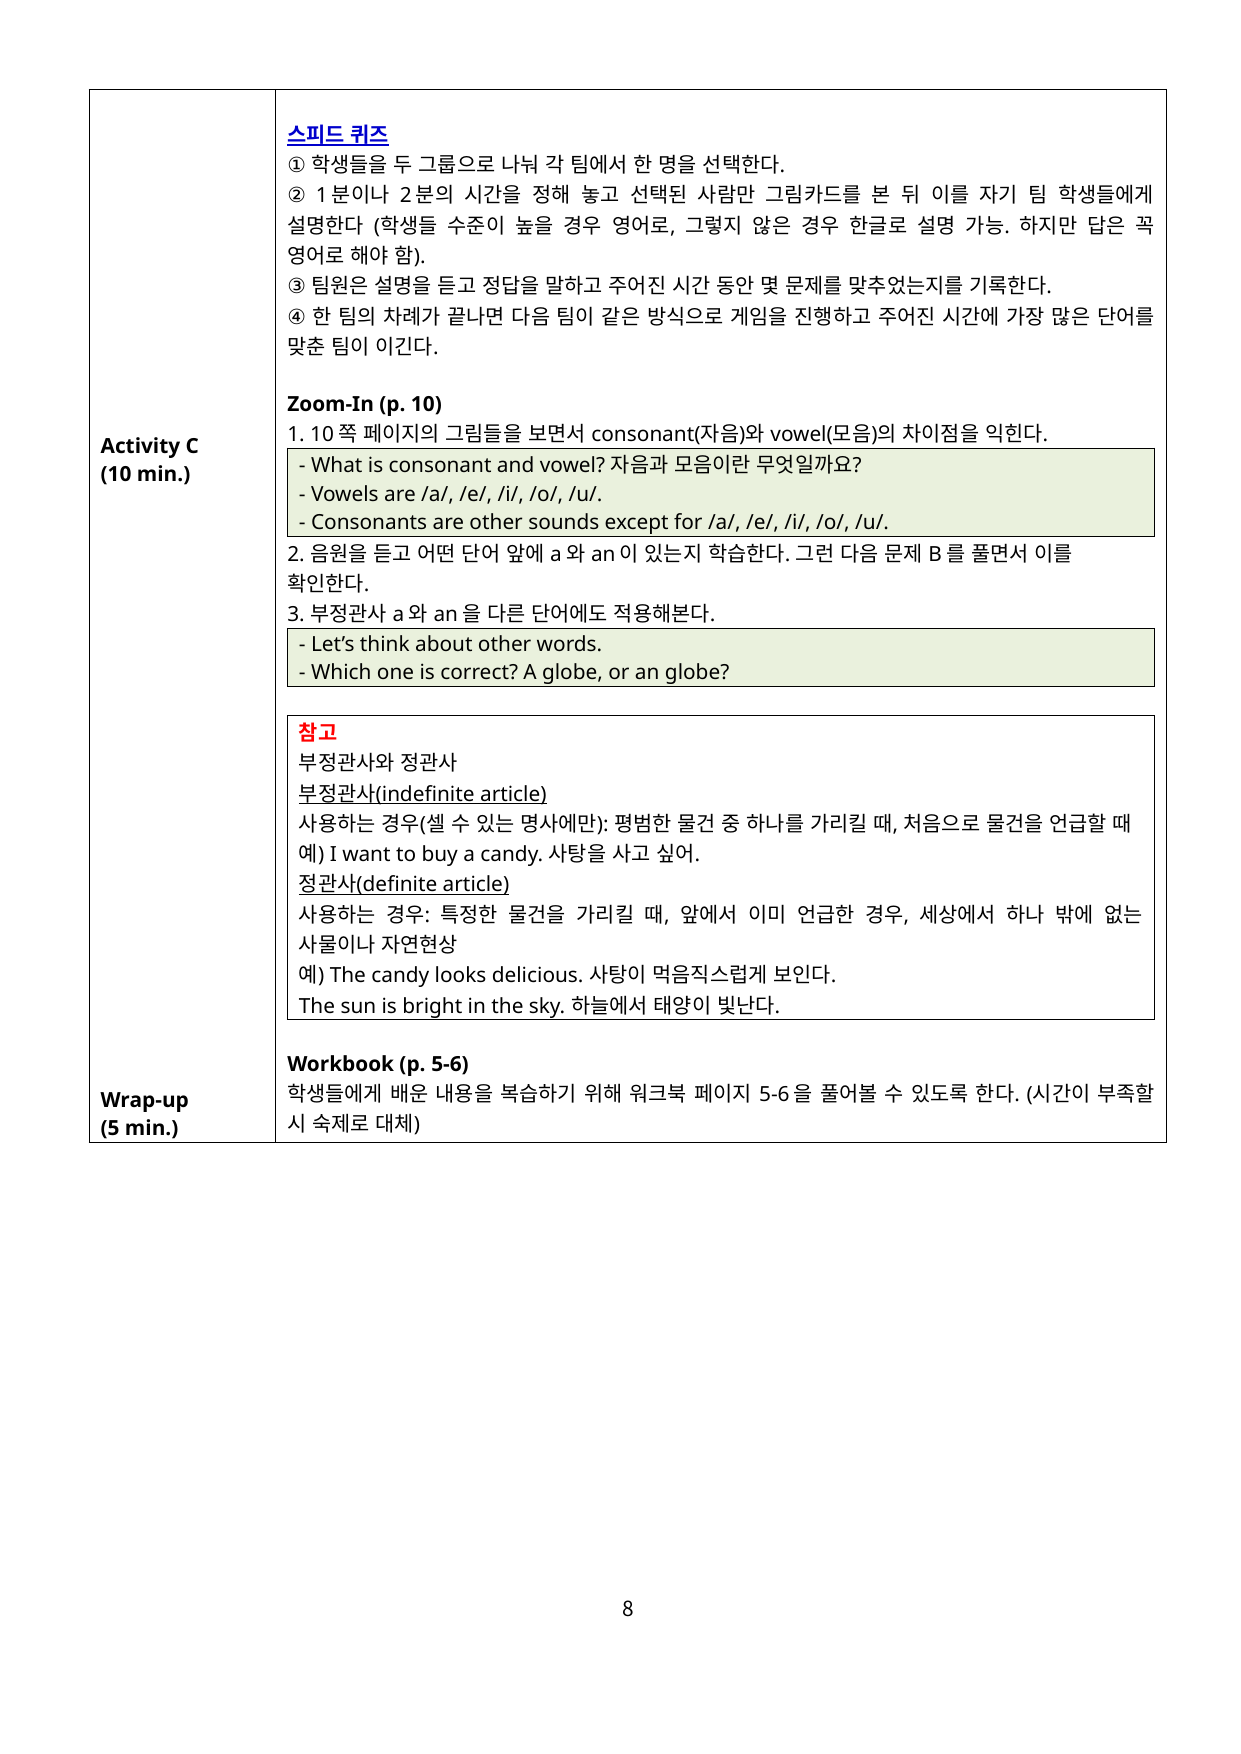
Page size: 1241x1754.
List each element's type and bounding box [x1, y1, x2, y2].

table_header [90, 90, 275, 1142]
table_header [276, 90, 1166, 1142]
